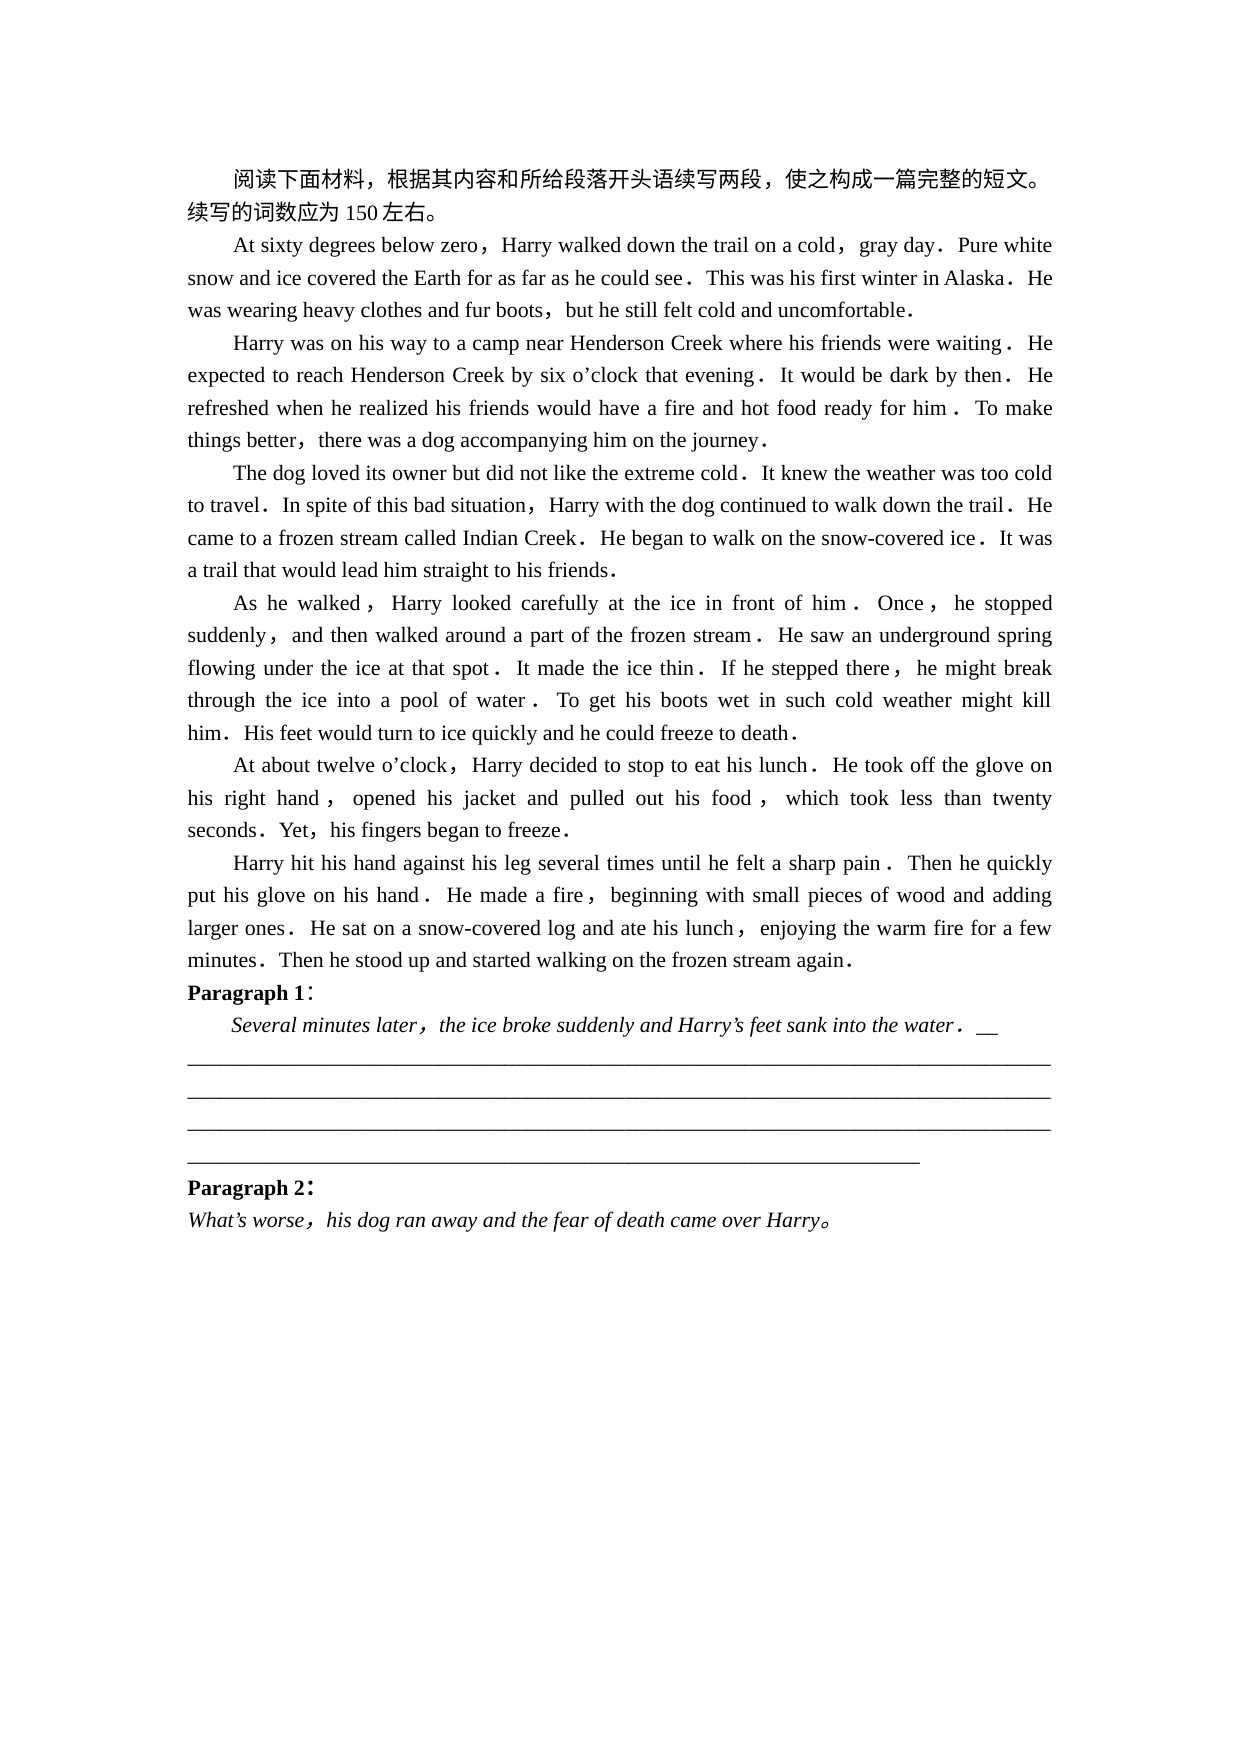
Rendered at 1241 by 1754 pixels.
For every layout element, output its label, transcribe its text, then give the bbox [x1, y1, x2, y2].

text Paragraph 2： [187, 1169, 1053, 1202]
text Several minutes later，the ice broke suddenly and Harry’s feet sank into the water．__ [187, 1007, 1053, 1039]
text At about twelve o’clock，Harry decided to stop to eat his lunch．He took off the glove on his right hand，opened his jacket and pulled out his food，which took less than twenty seconds．Yet，his fingers began to freeze． [187, 747, 1053, 844]
text What’s worse，his dog ran away and the fear of death came over Harry。 [187, 1202, 1053, 1234]
text 阅读下面材料，根据其内容和所给段落开头语续写两段，使之构成一篇完整的短文。续写的词数应为150左右。 [187, 162, 1053, 227]
text Paragraph 1： [187, 974, 1053, 1007]
text Harry was on his way to a camp near Henderson Creek where his friends were waiting．He expected to reach Henderson Creek by six o’clock that evening．It would be dark by then．He refreshed when he realized his friends would have a fire and hot food ready for him．To make things better，there was a dog accompanying him on the journey． [187, 324, 1053, 454]
text As he walked，Harry looked carefully at the ice in front of him．Once，he stopped suddenly，and then walked around a part of the frozen stream．He saw an underground spring flowing under the ice at that spot．It made the ice thin．If he stepped there，he might break through the ice into a pool of water．To get his boots wet in such cold weather might kill him．His feet would turn to ice quickly and he could freeze to death． [187, 584, 1053, 747]
text The dog loved its owner but did not like the extreme cold．It knew the weather was too cold to travel．In spite of this bad situation，Harry with the dog continued to walk down the trail．He came to a frozen stream called Indian Creek．He began to walk on the snow-covered ice．It was a trail that would lead him straight to his friends． [187, 454, 1053, 584]
text At sixty degrees below zero，Harry walked down the trail on a cold，gray day．Pure white snow and ice covered the Earth for as far as he could see．This was his first winter in Alaska．He was wearing heavy clothes and fur boots，but he still felt cold and uncomfortable． [187, 227, 1053, 324]
text Harry hit his hand against his leg several times until he felt a sharp pain．Then he quickly put his glove on his hand．He made a fire，beginning with small pieces of wood and adding larger ones．He sat on a snow-covered log and ate his lunch，enjoying the warm fire for a few minutes．Then he stood up and started walking on the frozen stream again． [187, 844, 1053, 974]
text ________________________________________________________________________________________________________________________________________________________________________________________________________________________________________________________________________________________________________________ [187, 1039, 1053, 1169]
